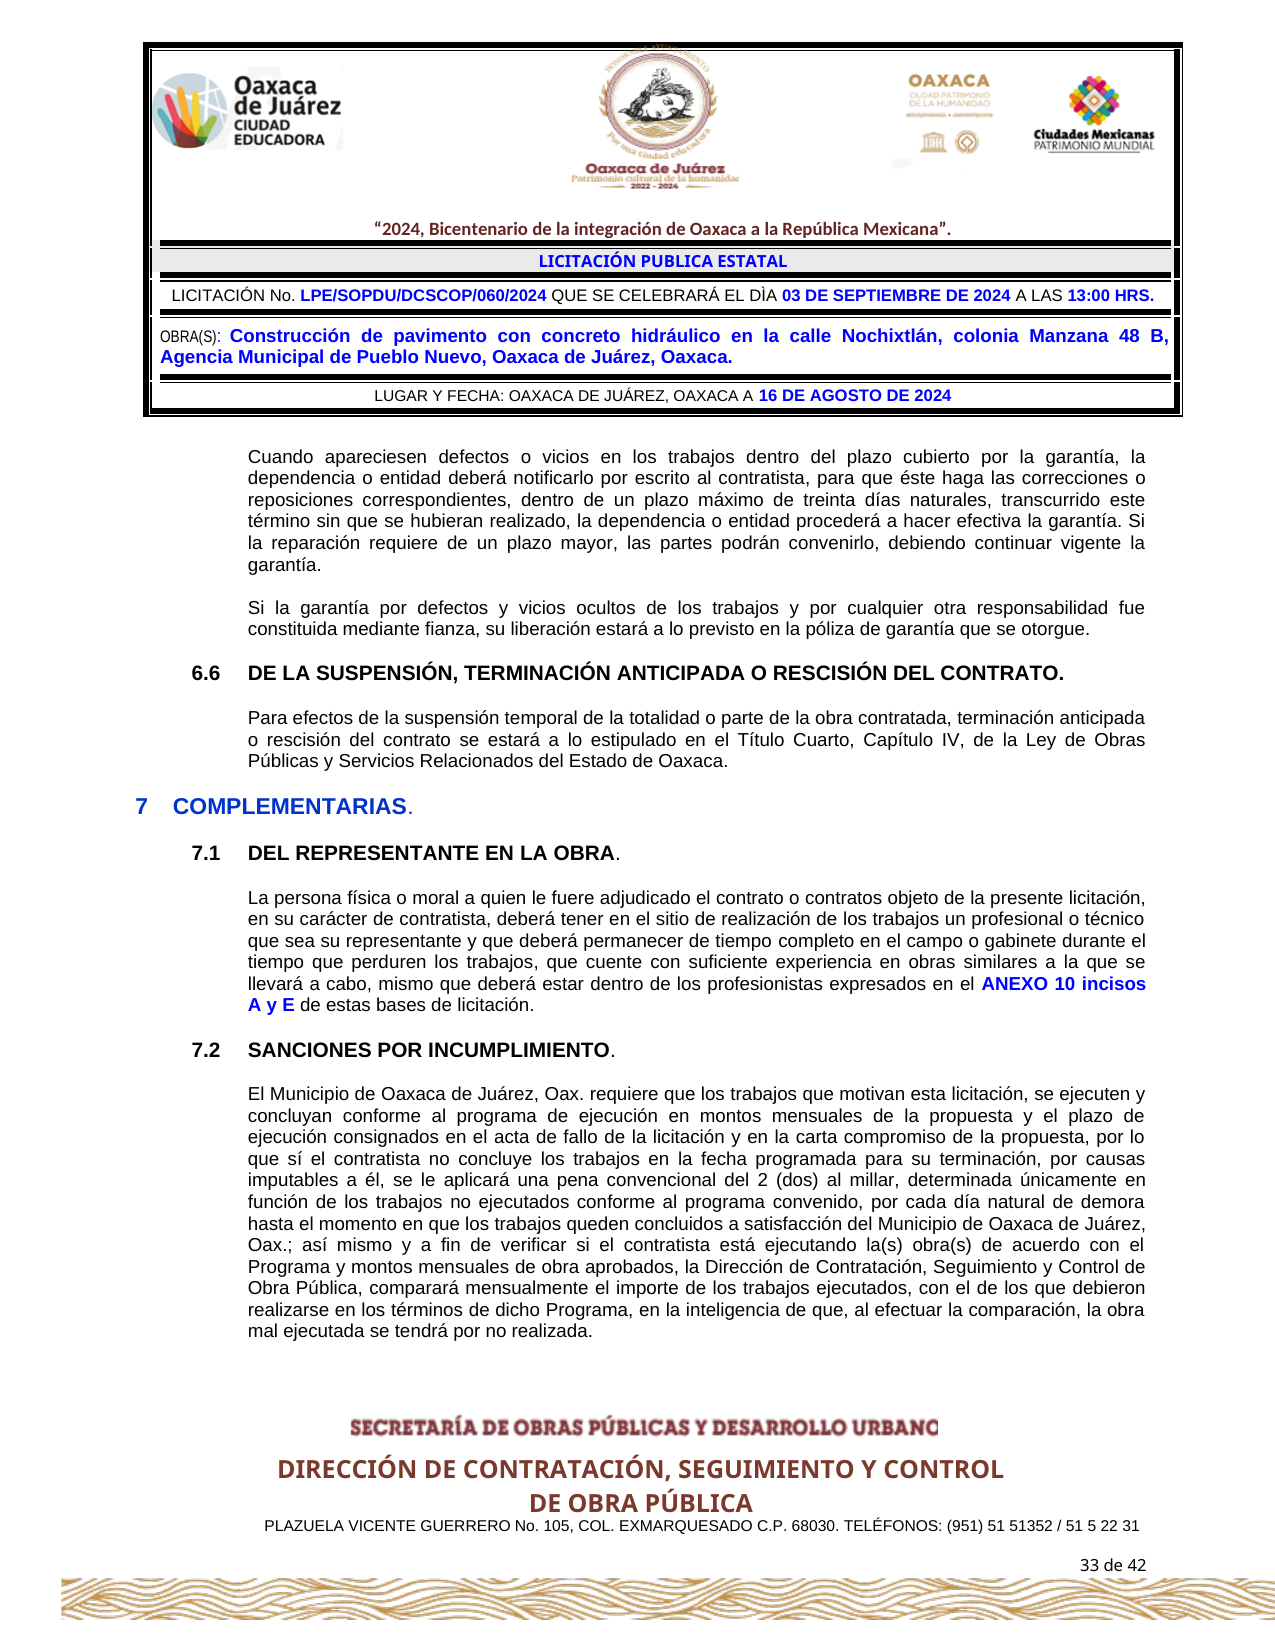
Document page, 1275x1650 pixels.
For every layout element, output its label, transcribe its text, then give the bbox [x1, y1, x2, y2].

picture [152, 67, 344, 150]
list SANCIONES POR INCUMPLIMIENTO. [191, 1037, 1146, 1061]
text La persona física o moral a quien le fuere adjudicado el contrato o contratos objeto de la presente licitación, en su carácter de contratista, deberá tener en el sitio de realización de los trabajos un profesional o técnico que sea su representante y que deberá permanecer de tiempo completo en el campo o gabinete durante el tiempo que perduren los trabajos, que cuente con suficiente experiencia en obras similares a la que se llevará a cabo, mismo que deberá estar dentro de los profesionistas expresados en el ANEXO 10 incisos A y E de estas bases de licitación. [248, 886, 1146, 1016]
list DE , TERMINACIÓN ANTICIPADA O RESCISIÓN DEL CONTRATO. [191, 661, 1146, 685]
text Si la garantía por defectos y vicios ocultos de los trabajos y por cualquier otra responsabilidad fue constituida mediante fianza, su liberación estará a lo previsto en la póliza de garantía que se otorgue. [248, 597, 1146, 640]
text Para efectos de la suspensión temporal de la totalidad o parte de la obra contratada, terminación anticipada o rescisión del contrato se estará a lo estipulado en el Título Cuarto, Capítulo IV, de la Ley de Obras Públicas y Servicios Relacionados del Estado de Oaxaca. [248, 707, 1146, 771]
list COMPLEMENTARIAS. [135, 793, 1146, 819]
text Cuando apareciesen defectos o vicios en los trabajos dentro del plazo cubierto por la garantía, la dependencia o entidad deberá notificarlo por escrito al contratista, para que éste haga las correcciones o reposiciones correspondientes, dentro de un plazo máximo de treinta días naturales, transcurrido este término sin que se hubieran realizado, la dependencia o entidad procederá a hacer efectiva la garantía. Si la reparación requiere de un plazo mayor, las partes podrán convenirlo, debiendo continuar vigente la garantía. [248, 446, 1146, 575]
text el Municipio de Oaxaca de Juárez, Oax. requiere que los trabajos que motivan esta licitación, se ejecuten y concluyan conforme al programa de ejecución en montos mensuales de la propuesta y el plazo de ejecución consignados en el acta de fallo de la licitación y en la carta compromiso de la propuesta, por lo que sí el contratista no concluye los trabajos en la fecha programada para su terminación, por causas imputables a él, se le aplicará una pena convencional del 2 (dos) al millar, determinada únicamente en función de los trabajos no ejecutados conforme al programa convenido, por cada día natural de demora hasta el momento en que los trabajos queden concluidos a satisfacción del Municipio de Oaxaca de Juárez, Oax.; así mismo y a fin de verificar si el contratista está ejecutando la(s) obra(s) de acuerdo con el Programa y montos mensuales de obra aprobados, la Dirección de Contratación, Seguimiento y Control de Obra Pública, comparará mensualmente el importe de los trabajos ejecutados, con el de los que debieron realizarse en los términos de dicho Programa, en la inteligencia de que, al efectuar la comparación, la obra mal ejecutada se tendrá por no realizada. [248, 1083, 1146, 1342]
picture [892, 61, 1174, 169]
list DEL REPRESENTANTE EN [191, 841, 1146, 865]
